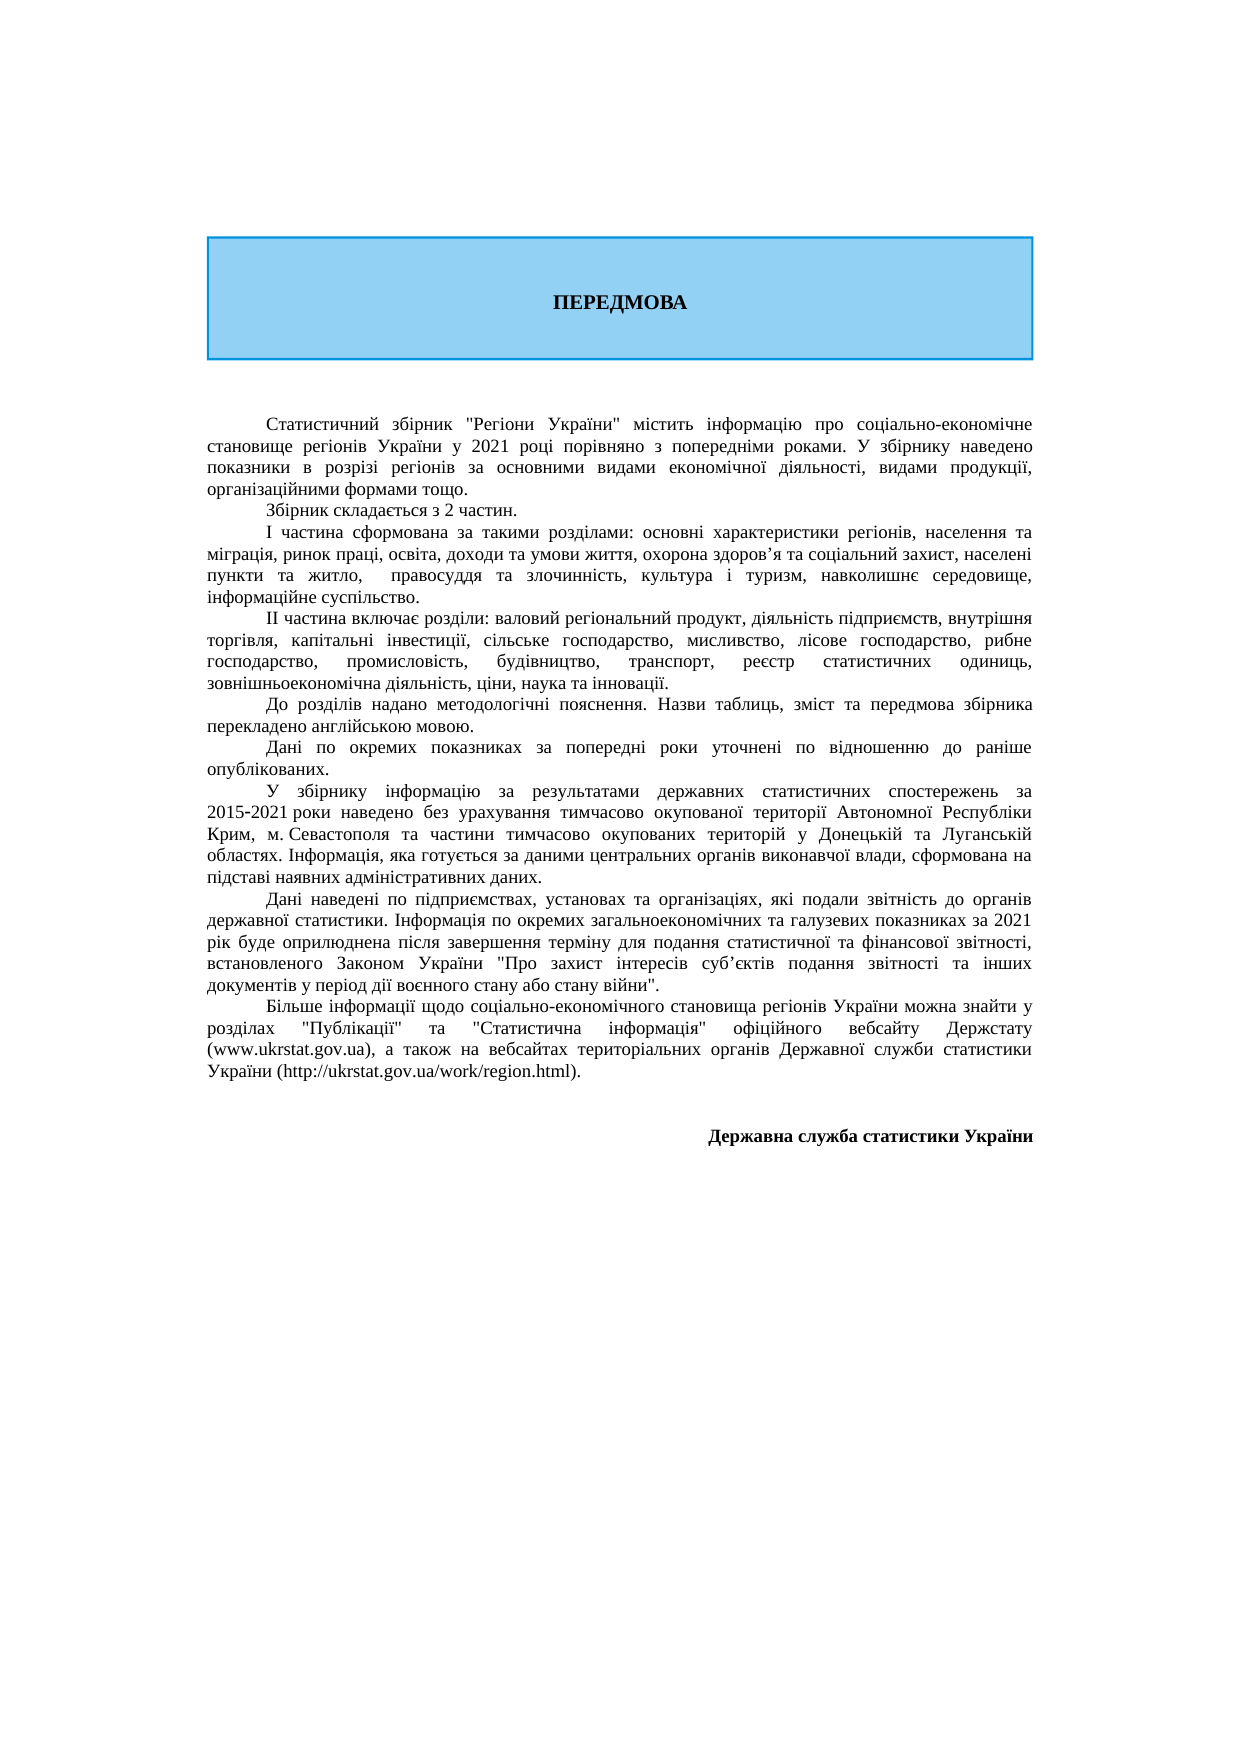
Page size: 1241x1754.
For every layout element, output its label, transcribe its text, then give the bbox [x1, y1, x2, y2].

text Дані по окремих показниках за попередні роки уточнені по відношенню до раніше опублікованих. [207, 736, 1033, 779]
text І частина сформована за такими розділами: основні характеристики регіонів, населення та міграція, ринок праці, освіта, доходи та умови життя, охорона здоров’я та соціальний захист, населені пункти та житло, правосуддя та злочинність, культура і туризм, навколишнє середовище, інформаційне суспільство. [207, 521, 1033, 607]
text До розділів надано методологічні пояснення. Назви таблиць, зміст та передмова збірника перекладено англійською мовою. [207, 693, 1033, 736]
text ІІ частина включає розділи: валовий регіональний продукт, діяльність підприємств, внутрішня торгівля, капітальні інвестиції, сільське господарство, мисливство, лісове господарство, рибне господарство, промисловість, будівництво, транспорт, реєстр статистичних одиниць, зовнішньоекономічна діяльність, ціни, наука та інновації. [207, 607, 1033, 693]
text Збірник складається з 2 частин. [207, 499, 1033, 521]
text Більше інформації щодо соціально-економічного становища регіонів України можна знайти у розділах "Публікації" та "Статистична інформація" офіційного вебсайту Держстату (www.ukrstat.gov.ua), а також на вебсайтах територіальних органів Державної служби статистики України (http://ukrstat.gov.ua/work/region.html). [207, 995, 1033, 1081]
text Статистичний збірник "Регіони України" містить інформацію про соціально-економічне становище регіонів України у 2021 році порівняно з попередніми роками. У збірнику наведено показники в розрізі регіонів за основними видами економічної діяльності, видами продукції, організаційними формами тощо. [207, 413, 1033, 499]
text У збірнику інформацію за результатами державних статистичних спостережень за 20152021 роки наведено без урахування тимчасово окупованої території Автономної Республіки Крим, м. Севастополя та частини тимчасово окупованих територій у Донецькій та Луганській областях. Інформація, яка готується за даними центральних органів виконавчої влади, сформована на підставі наявних адміністративних даних. [207, 779, 1033, 887]
subtitle ПЕРЕДМОВА [162, 290, 1033, 314]
subtitle Державна служба статистики України [207, 1124, 1033, 1146]
text Дані наведені по підприємствах, установах та організаціях, які подали звітність до органів державної статистики. Інформація по окремих загальноекономічних та галузевих показниках за 2021 рік буде оприлюднена після завершення терміну для подання статистичної та фінансової звітності, встановленого Законом України "Про захист інтересів суб’єктів подання звітності та інших документів у період дії воєнного стану або стану війни". [207, 887, 1033, 995]
